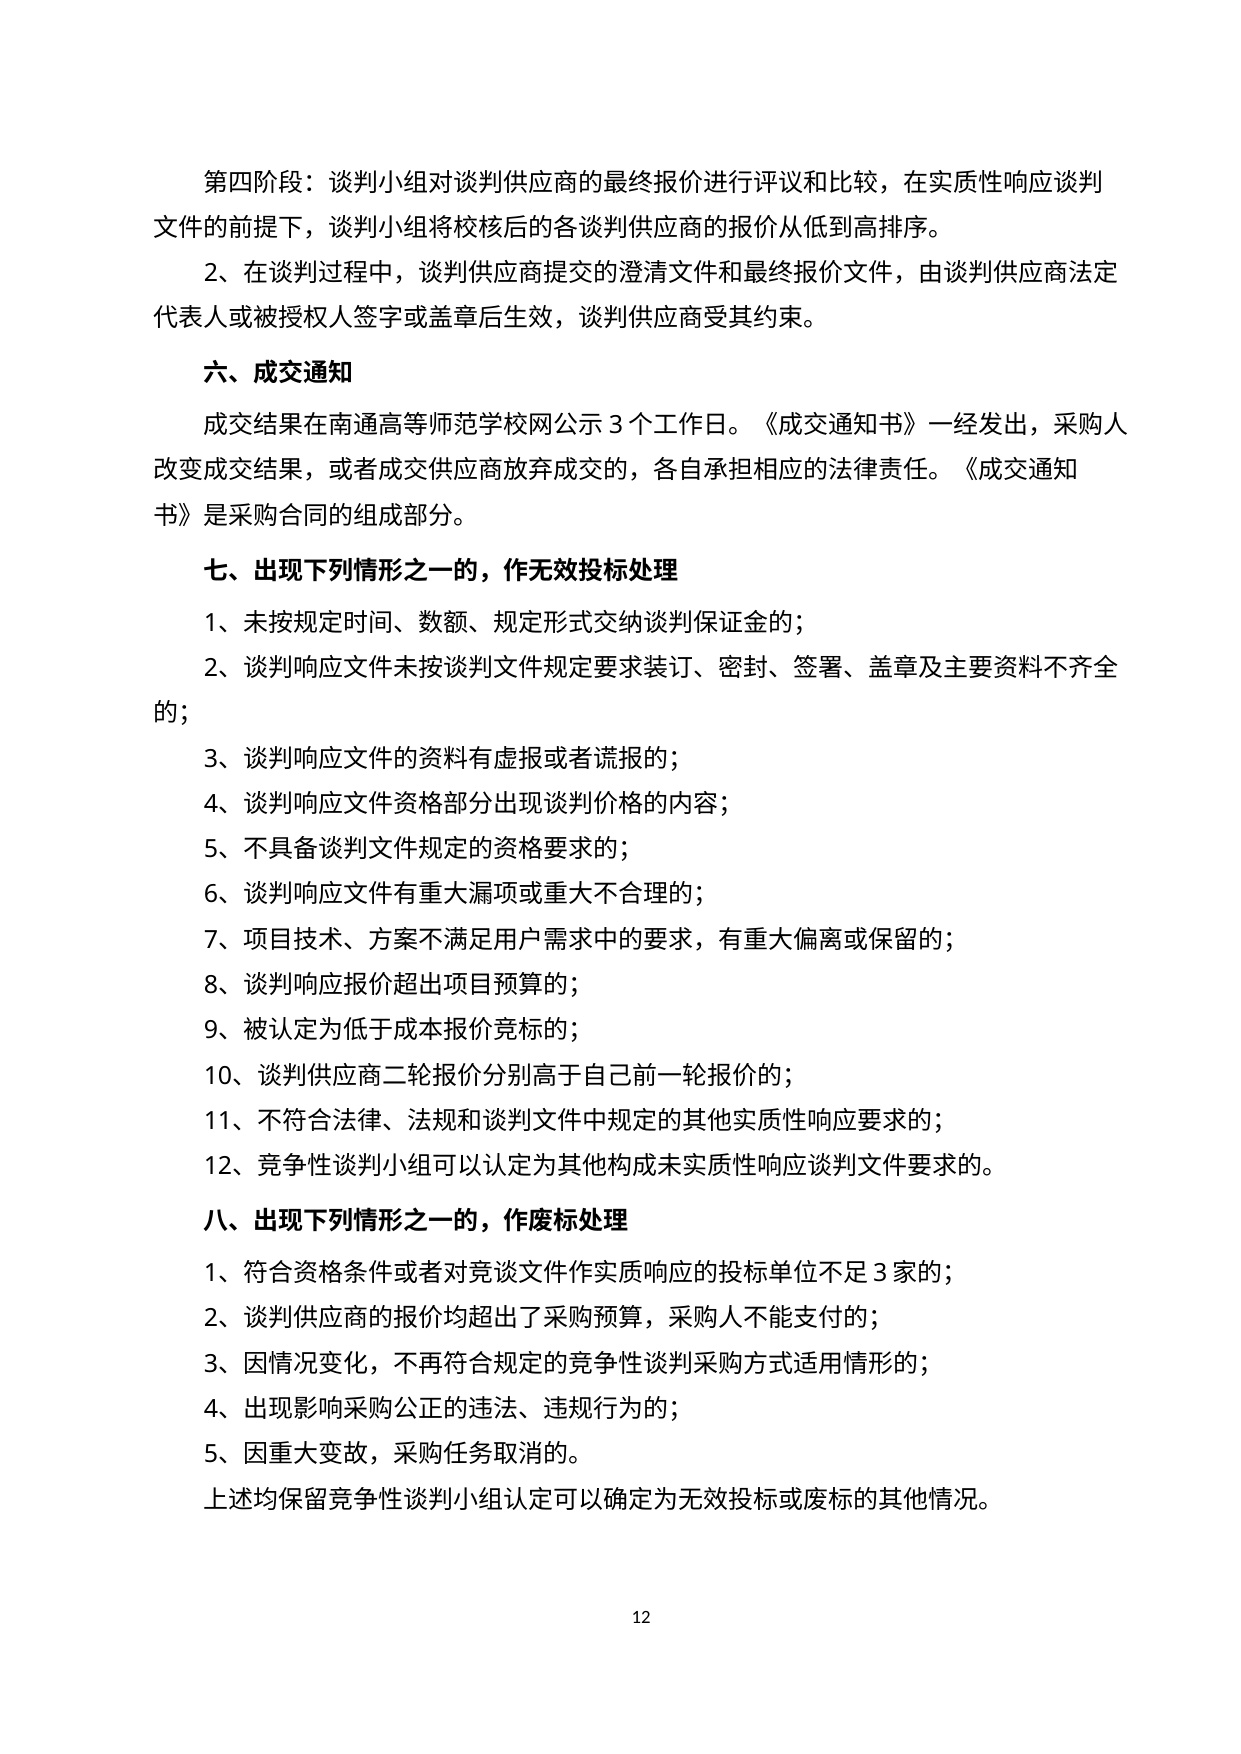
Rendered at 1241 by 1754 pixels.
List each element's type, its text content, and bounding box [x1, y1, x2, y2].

text 10、谈判供应商二轮报价分别高于自己前一轮报价的； [153, 1055, 1128, 1091]
text 1、符合资格条件或者对竞谈文件作实质响应的投标单位不足3家的； [153, 1253, 1128, 1289]
text 上述均保留竞争性谈判小组认定可以确定为无效投标或废标的其他情况。 [153, 1479, 1128, 1515]
text 六、成交通知 [153, 353, 1128, 389]
text 七、出现下列情形之一的，作无效投标处理 [153, 550, 1128, 587]
text 3、因情况变化，不再符合规定的竞争性谈判采购方式适用情形的； [153, 1343, 1128, 1379]
text 1、未按规定时间、数额、规定形式交纳谈判保证金的； [153, 602, 1128, 638]
text 5、不具备谈判文件规定的资格要求的； [153, 829, 1128, 865]
text 2、谈判供应商的报价均超出了采购预算，采购人不能支付的； [153, 1298, 1128, 1334]
text 3、谈判响应文件的资料有虚报或者谎报的； [153, 738, 1128, 774]
text 八、出现下列情形之一的，作废标处理 [153, 1201, 1128, 1237]
text 4、出现影响采购公正的违法、违规行为的； [153, 1388, 1128, 1425]
text 7、项目技术、方案不满足用户需求中的要求，有重大偏离或保留的； [153, 919, 1128, 956]
text 5、因重大变故，采购任务取消的。 [153, 1434, 1128, 1470]
text 4、谈判响应文件资格部分出现谈判价格的内容； [153, 783, 1128, 819]
text 8、谈判响应报价超出项目预算的； [153, 964, 1128, 1001]
text 12、竞争性谈判小组可以认定为其他构成未实质性响应谈判文件要求的。 [153, 1146, 1128, 1182]
text 11、不符合法律、法规和谈判文件中规定的其他实质性响应要求的； [153, 1101, 1128, 1137]
text 9、被认定为低于成本报价竞标的； [153, 1010, 1128, 1046]
text 第四阶段：谈判小组对谈判供应商的最终报价进行评议和比较，在实质性响应谈判文件的前提下，谈判小组将校核后的各谈判供应商的报价从低到高排序。 [153, 162, 1128, 243]
text 6、谈判响应文件有重大漏项或重大不合理的； [153, 874, 1128, 910]
text 2、谈判响应文件未按谈判文件规定要求装订、密封、签署、盖章及主要资料不齐全的； [153, 647, 1128, 729]
text 2、在谈判过程中，谈判供应商提交的澄清文件和最终报价文件，由谈判供应商法定代表人或被授权人签字或盖章后生效，谈判供应商受其约束。 [153, 253, 1128, 334]
text 成交结果在南通高等师范学校网公示3个工作日。《成交通知书》一经发出，采购人改变成交结果，或者成交供应商放弃成交的，各自承担相应的法律责任。《成交通知书》是采购合同的组成部分。 [153, 405, 1128, 532]
